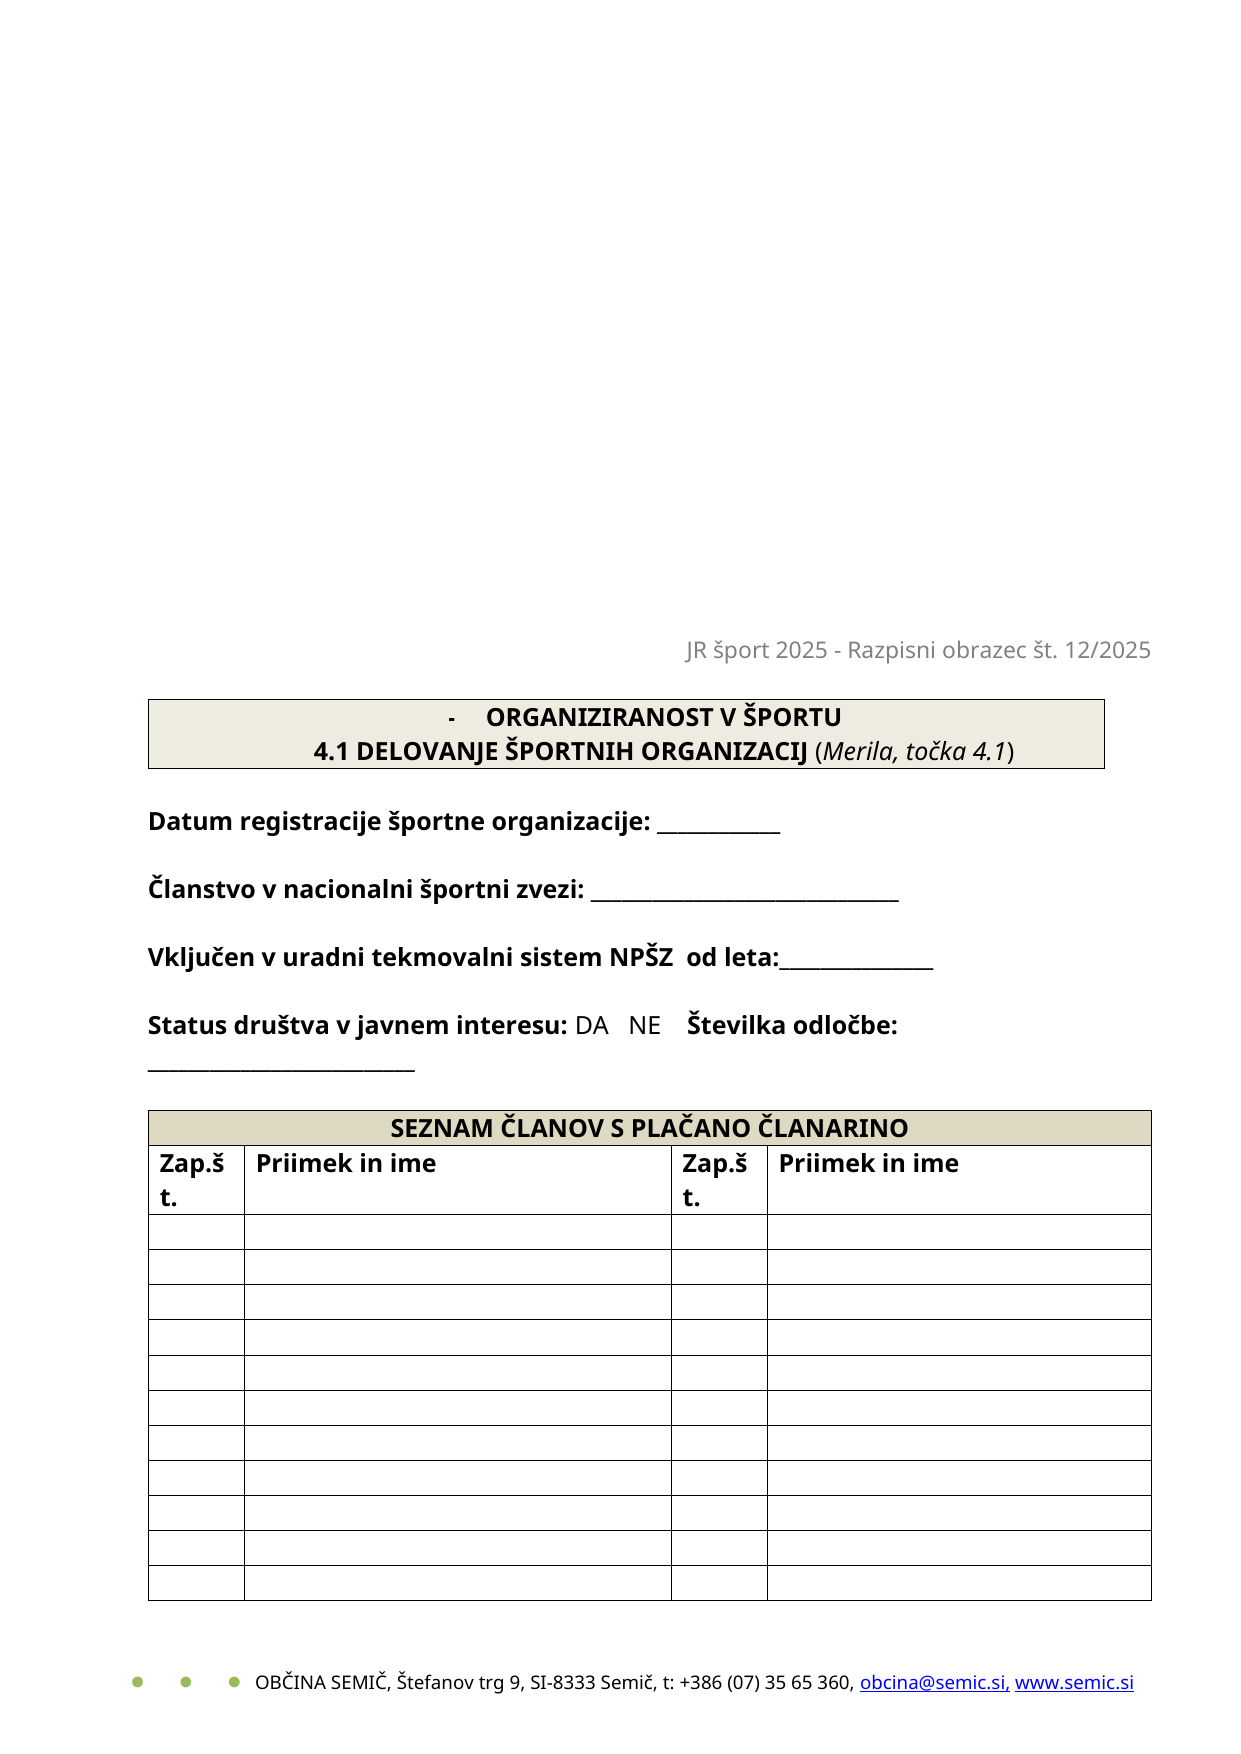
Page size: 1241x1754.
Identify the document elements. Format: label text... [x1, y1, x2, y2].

text Vključen v uradni tekmovalni sistem NPŠZ od leta:_______________ [148, 939, 1152, 973]
table_cell [149, 1566, 244, 1600]
table_cell [768, 1496, 1151, 1530]
table_cell [672, 1496, 767, 1530]
table_cell [768, 1391, 1151, 1425]
table_cell [672, 1215, 767, 1249]
table_cell [245, 1250, 671, 1284]
table_cell [149, 1285, 244, 1319]
table_cell [245, 1215, 671, 1249]
table_cell [768, 1285, 1151, 1319]
table_cell [768, 1461, 1151, 1495]
table_cell [672, 1320, 767, 1354]
table_cell [768, 1426, 1151, 1460]
table_header ORGANIZIRANOST V ŠPORTU 4.1 DELOVANJE ŠPORTNIH ORGANIZACIJ (Merila, točka 4.1) [149, 700, 1104, 768]
table_cell [245, 1391, 671, 1425]
table_cell Priimek in ime [768, 1146, 1151, 1214]
text Datum registracije športne organizacije: ____________ [148, 803, 1152, 837]
table_cell [149, 1356, 244, 1389]
table_cell [149, 1215, 244, 1249]
table_cell [245, 1496, 671, 1530]
text Status društva v javnem interesu: DA NE Številka odločbe: __________________________ [148, 1008, 1152, 1076]
text JR šport 2025 - Razpisni obrazec št. 12/2025 [148, 634, 1152, 665]
table_cell [672, 1461, 767, 1495]
text Članstvo v nacionalni športni zvezi: ______________________________ [148, 871, 1152, 905]
table_cell [768, 1215, 1151, 1249]
table_cell [245, 1566, 671, 1600]
table_cell [245, 1320, 671, 1354]
table_cell [672, 1285, 767, 1319]
table_cell [672, 1391, 767, 1425]
table_cell [149, 1531, 244, 1565]
table_cell [149, 1391, 244, 1425]
table_cell [672, 1531, 767, 1565]
table_cell [768, 1531, 1151, 1565]
table_cell [149, 1426, 244, 1460]
table_cell [245, 1356, 671, 1389]
table_cell [149, 1496, 244, 1530]
table_cell [149, 1320, 244, 1354]
table_header SEZNAM ČLANOV S PLAČANO ČLANARINO [149, 1111, 1151, 1145]
table_cell [672, 1356, 767, 1389]
table_cell [768, 1356, 1151, 1389]
table_cell Zap.št. [149, 1146, 244, 1214]
table_cell [672, 1426, 767, 1460]
table_cell [245, 1426, 671, 1460]
table_cell Priimek in ime [245, 1146, 671, 1214]
table_cell [149, 1250, 244, 1284]
table_cell [768, 1566, 1151, 1600]
table_cell [245, 1461, 671, 1495]
table_cell [245, 1285, 671, 1319]
table_cell [672, 1566, 767, 1600]
table_cell [245, 1531, 671, 1565]
table_cell [768, 1320, 1151, 1354]
table_cell [672, 1250, 767, 1284]
table_cell Zap.št. [672, 1146, 767, 1214]
table_cell [768, 1250, 1151, 1284]
table_cell [149, 1461, 244, 1495]
